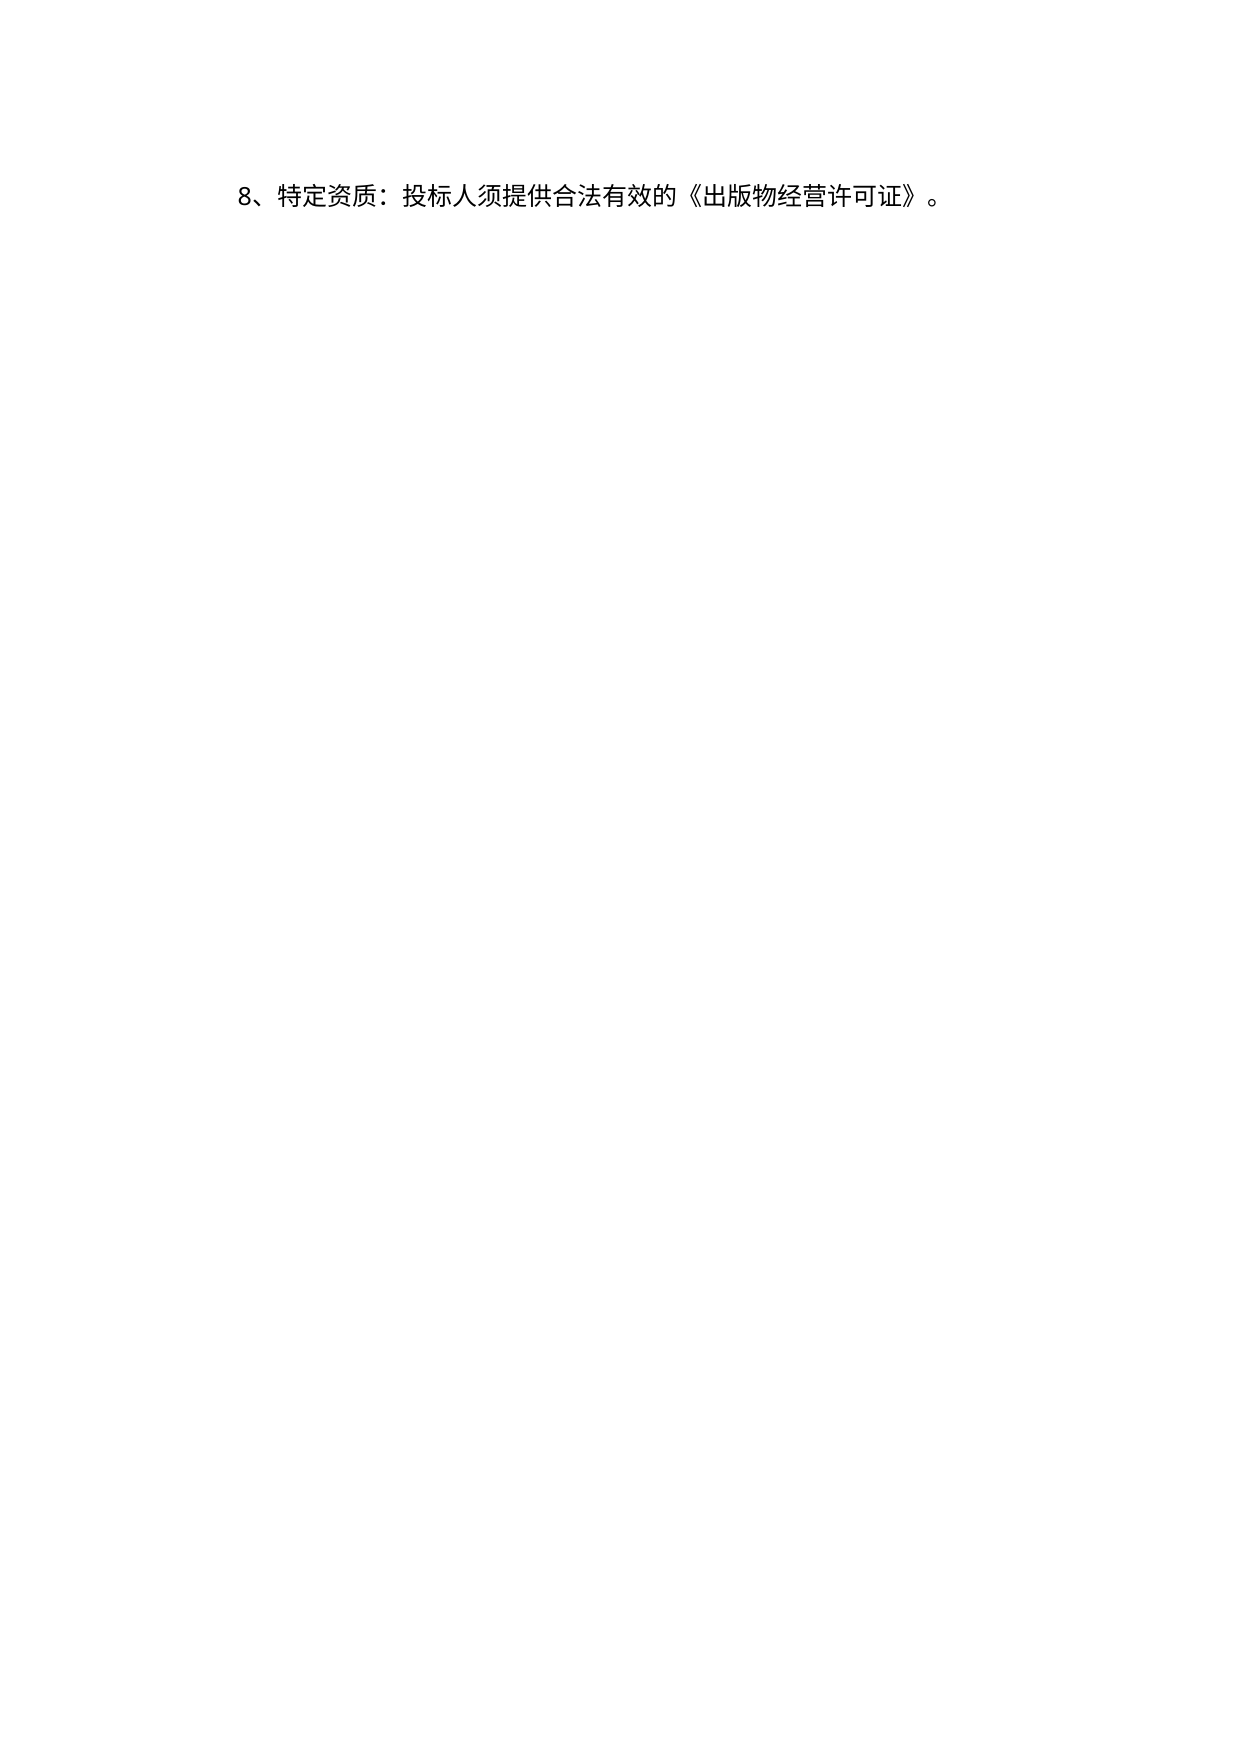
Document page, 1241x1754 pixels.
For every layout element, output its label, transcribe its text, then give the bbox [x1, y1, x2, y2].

text 8、特定资质：投标人须提供合法有效的《出版物经营许可证》。 [187, 162, 1053, 227]
